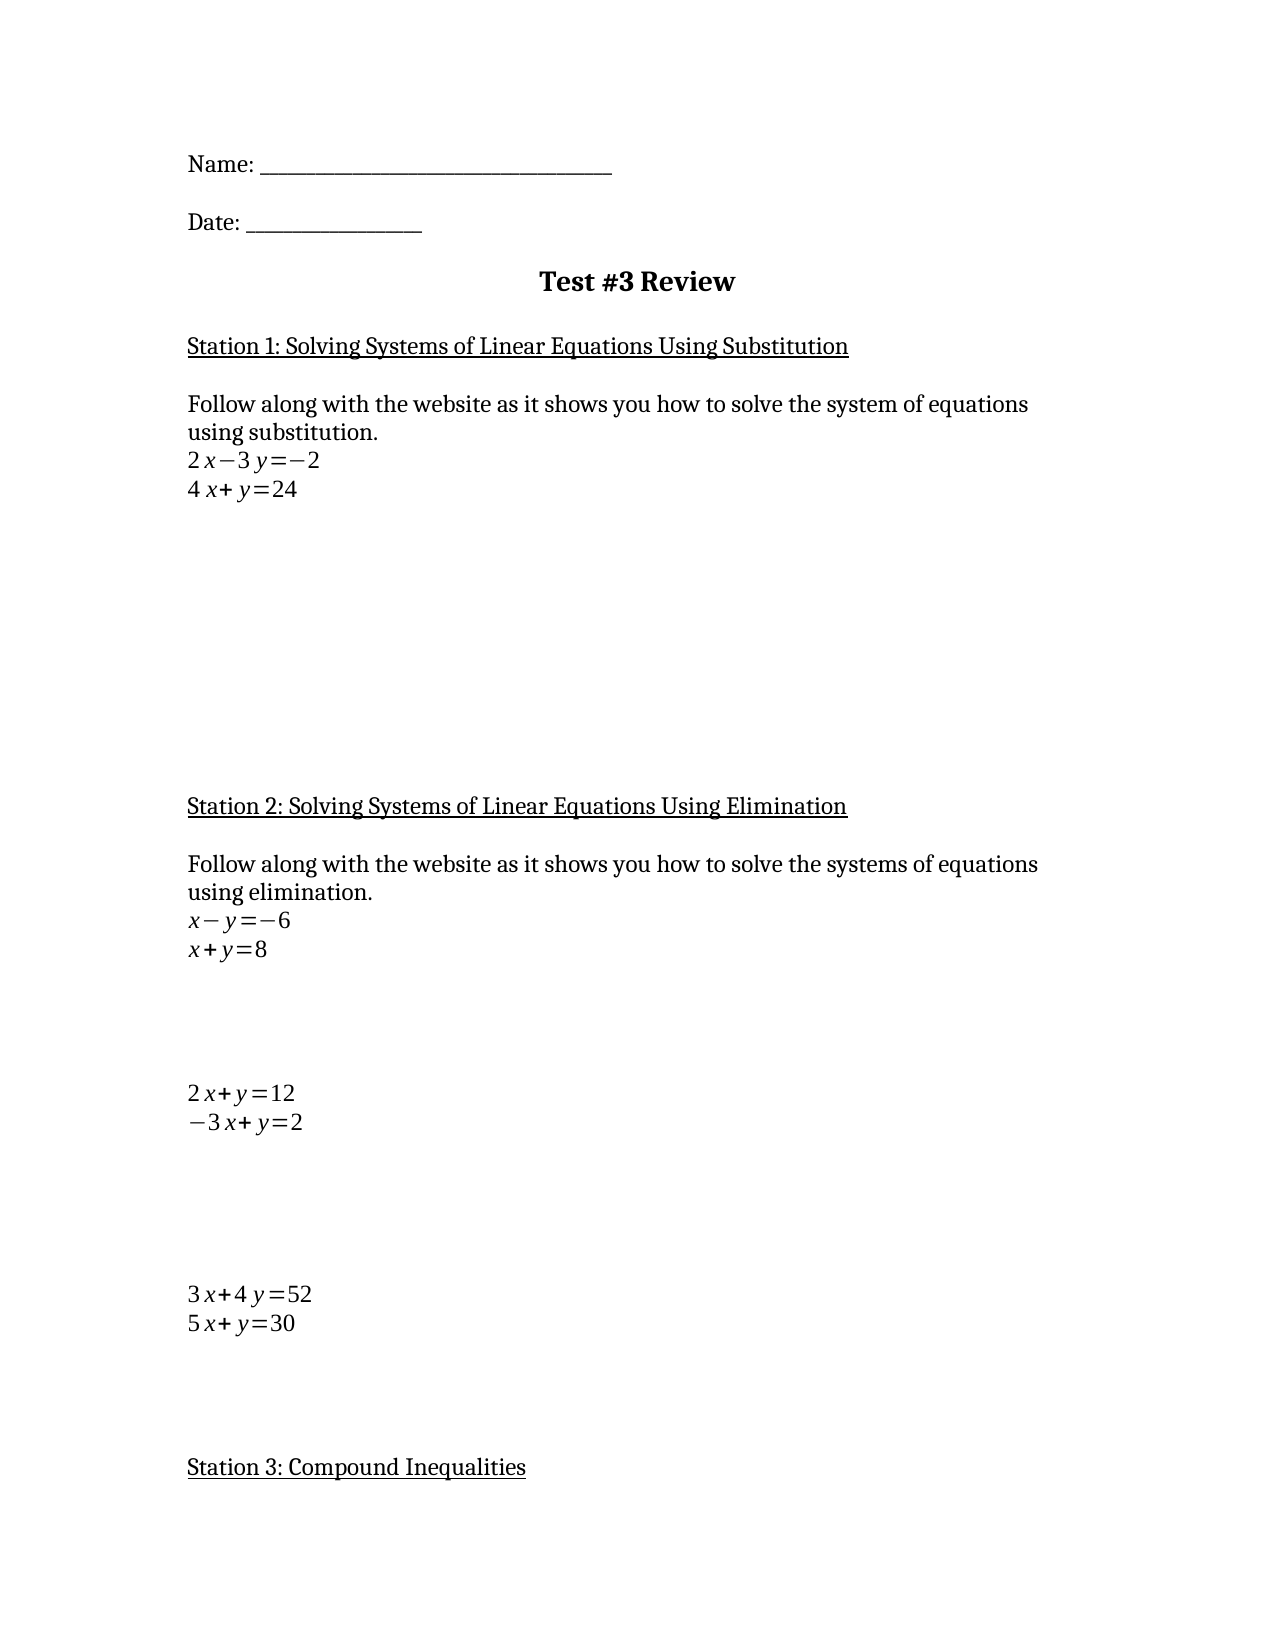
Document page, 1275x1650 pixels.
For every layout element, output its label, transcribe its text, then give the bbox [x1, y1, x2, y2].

text Follow along with the website as it shows you how to solve the systems of equations using elimination. [187, 849, 1087, 907]
text Test #3 Review [187, 265, 1087, 298]
text Station 1: Solving Systems of Linear Equations Using Substitution [187, 332, 1087, 361]
text Follow along with the website as it shows you how to solve the system of equations using substitution. [187, 389, 1087, 447]
text Name: ______________________________________ [187, 150, 1087, 179]
text Station 3: Compound Inequalities [187, 1453, 1087, 1482]
text Date: ___________________ [187, 207, 1087, 236]
text Station 2: Solving Systems of Linear Equations Using Elimination [187, 792, 1087, 821]
